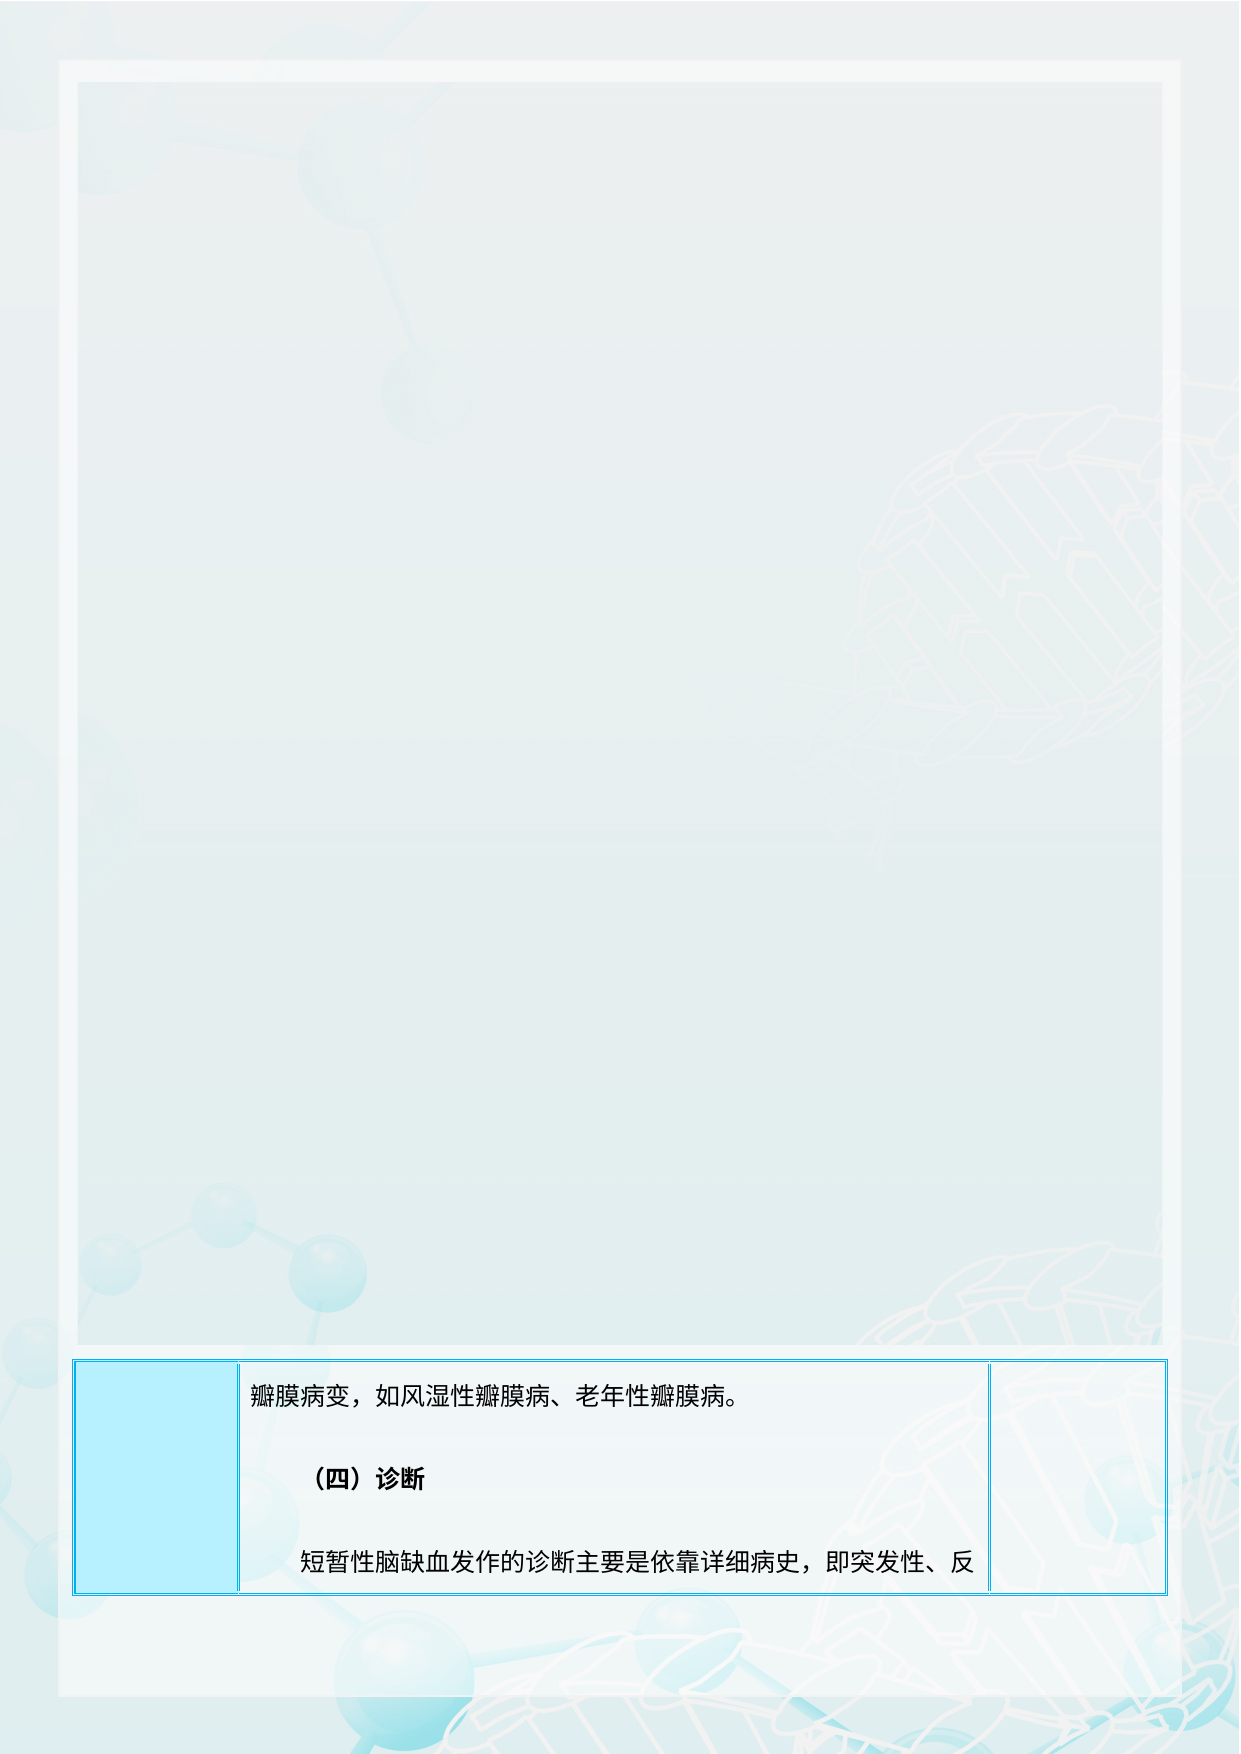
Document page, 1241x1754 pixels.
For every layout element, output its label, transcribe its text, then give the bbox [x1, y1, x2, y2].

table_cell 展示脑血管病，让学生更加仔细的阅读，从而激发学生的学习欲望。 [990, 1362, 1165, 1593]
picture [0, 1, 1240, 1754]
table_cell 知识讲解 （40min） [76, 1360, 239, 1593]
